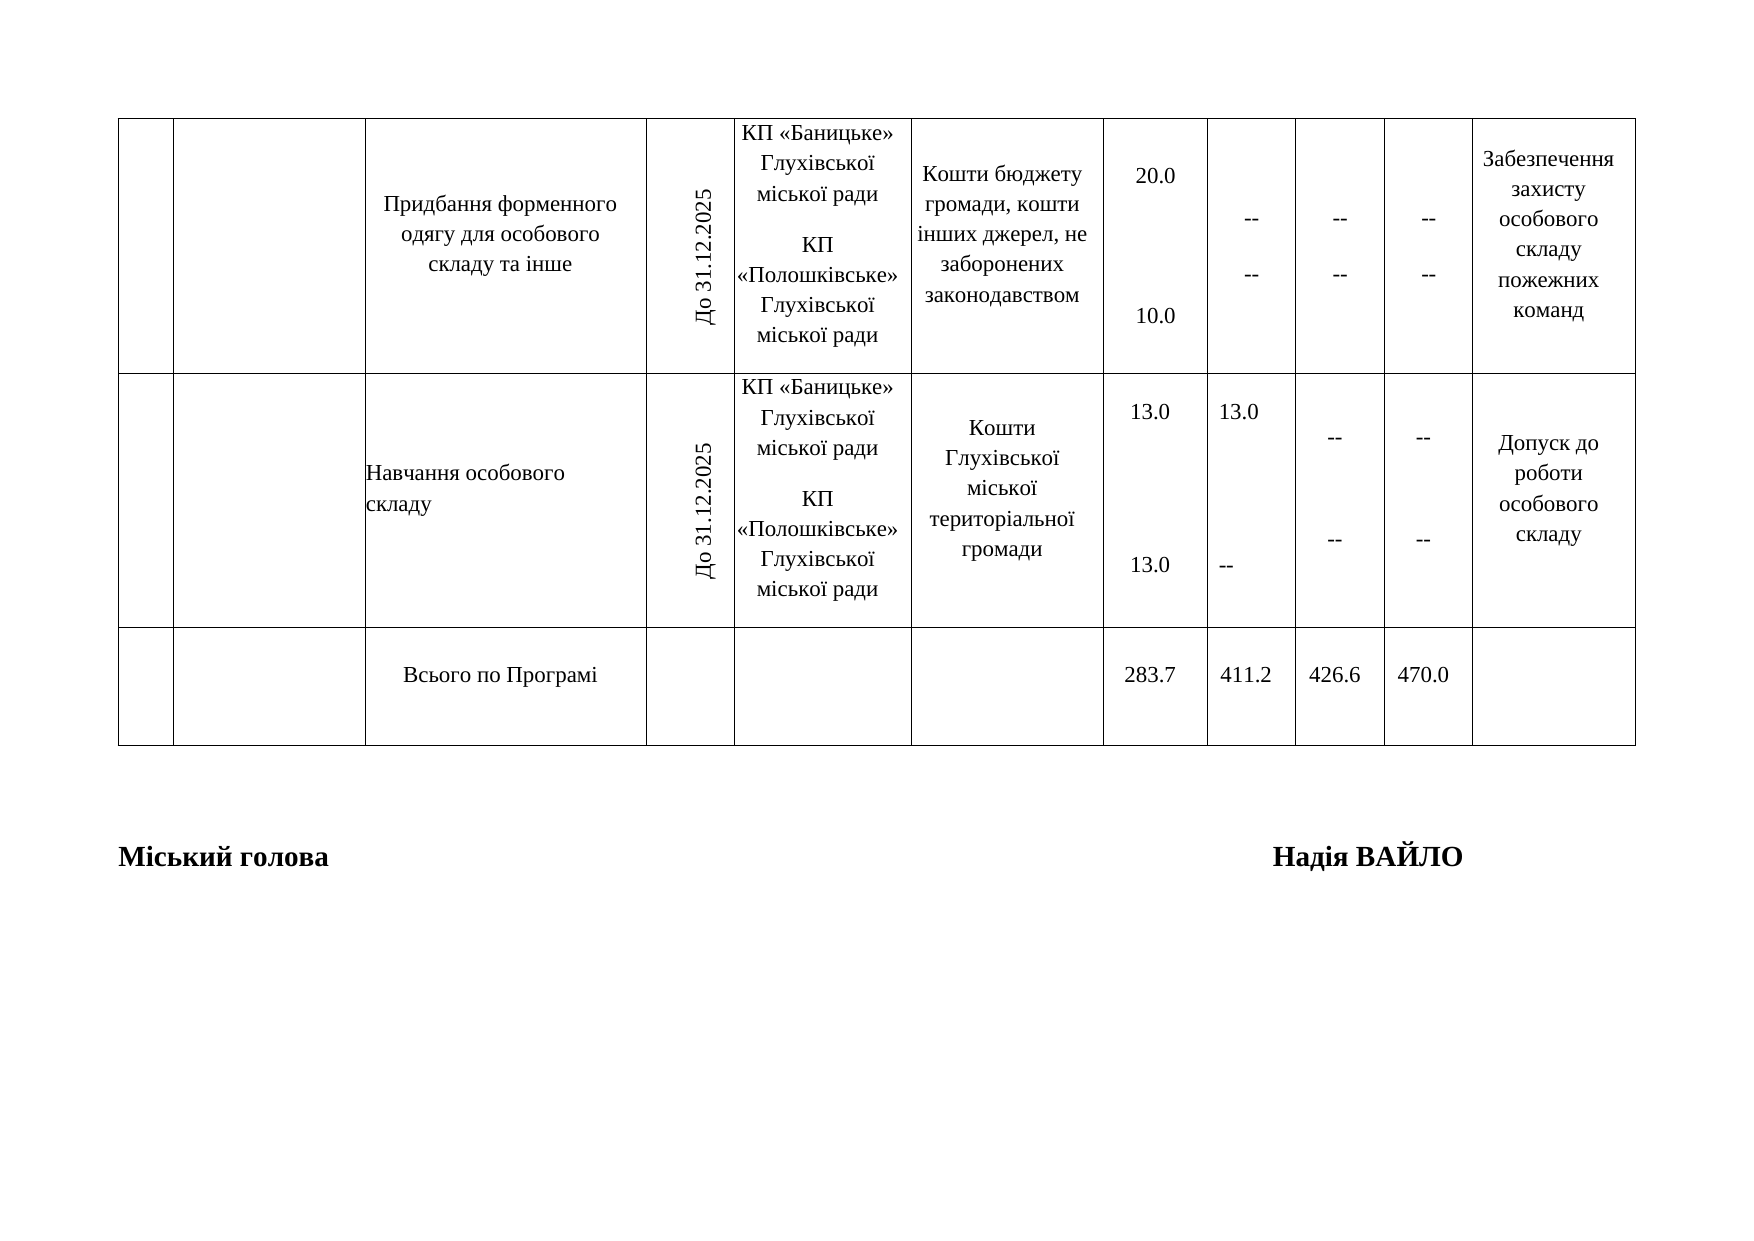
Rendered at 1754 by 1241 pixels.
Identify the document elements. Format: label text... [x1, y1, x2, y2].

table_cell [174, 628, 365, 745]
table_cell 426.6 [1296, 628, 1384, 745]
table_cell 411.2 [1208, 628, 1295, 745]
table_cell [174, 374, 365, 627]
text Міський голова Надія ВАЙЛО [118, 839, 1636, 873]
table_cell -- -- [1296, 119, 1384, 372]
table_cell КП «Баницьке» Глухівської міської ради КП «Полошківське» Глухівської міської ради [735, 374, 911, 627]
table_cell 20.0 10.0 [1104, 119, 1207, 372]
table_cell Кошти бюджету громади, кошти інших джерел, не заборонених законодавством [912, 119, 1103, 372]
table_cell 13.0 -- [1208, 374, 1295, 627]
table_cell [119, 628, 173, 745]
table_cell [912, 628, 1103, 745]
table_cell -- -- [1208, 119, 1295, 372]
table_cell До 31.12.2025 [647, 119, 734, 372]
table_cell [1473, 628, 1635, 745]
table_cell Допуск до роботи особового складу [1473, 374, 1635, 627]
table_cell 470.0 [1385, 628, 1472, 745]
table_cell [735, 628, 911, 745]
table_cell Навчання особового складу [366, 374, 646, 627]
table_cell 283.7 [1104, 628, 1207, 745]
table_cell -- -- [1385, 374, 1472, 627]
table_cell 13.0 13.0 [1104, 374, 1207, 627]
table_cell -- -- [1385, 119, 1472, 372]
table_cell [647, 628, 734, 745]
table_cell Кошти Глухівської міської територіальної громади [912, 374, 1103, 627]
table_cell -- -- [1296, 374, 1384, 627]
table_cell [735, 119, 911, 372]
table_cell Придбання форменного одягу для особового складу та інше [366, 119, 646, 372]
table_cell До 31.12.2025 [647, 374, 734, 627]
table_cell [119, 374, 173, 627]
table_cell Всього по Програмі [366, 628, 646, 745]
table_cell Забезпечення захисту особового складу пожежних команд [1473, 119, 1635, 372]
